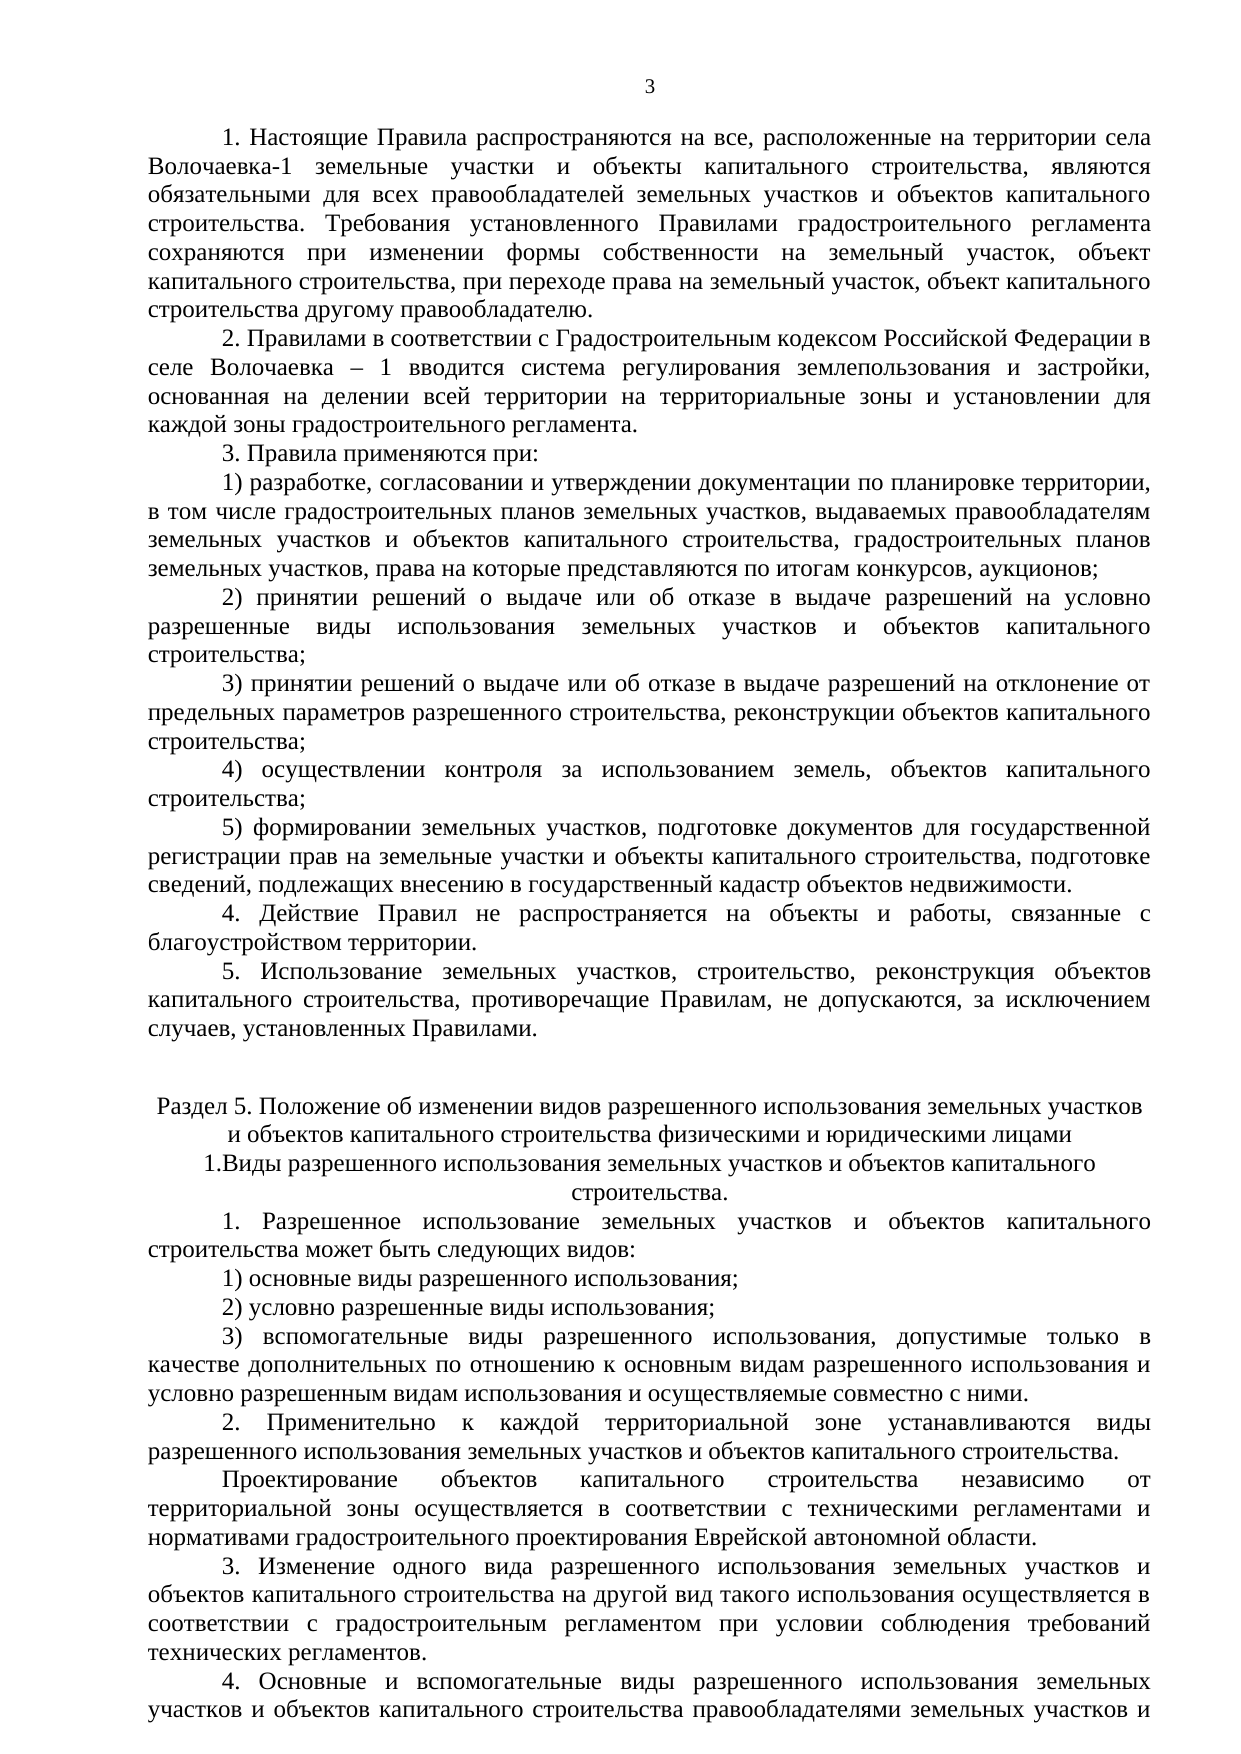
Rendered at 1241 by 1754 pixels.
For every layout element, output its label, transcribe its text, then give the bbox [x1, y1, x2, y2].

text 5) формировании земельных участков, подготовке документов для государственной регистрации прав на земельные участки и объекты капитального строительства, подготовке сведений, подлежащих внесению в государственный кадастр объектов недвижимости. [148, 812, 1152, 898]
text 2) условно разрешенные виды использования; [148, 1292, 1152, 1321]
text 3) принятии решений о выдаче или об отказе в выдаче разрешений на отклонение от предельных параметров разрешенного строительства, реконструкции объектов капитального строительства; [148, 668, 1152, 754]
text 4) осуществлении контроля за использованием земель, объектов капитального строительства; [148, 754, 1152, 812]
text 3) вспомогательные виды разрешенного использования, допустимые только в качестве дополнительных по отношению к основным видам разрешенного использования и условно разрешенным видам использования и осуществляемые совместно с ними. [148, 1321, 1152, 1407]
text 2. Правилами в соответствии с Градостроительным кодексом Российской Федерации в селе Волочаевка – 1 вводится система регулирования землепользования и застройки, основанная на делении всей территории на территориальные зоны и установлении для каждой зоны градостроительного регламента. [148, 323, 1152, 438]
text Проектирование объектов капитального строительства независимо от территориальной зоны осуществляется в соответствии с техническими регламентами и нормативами градостроительного проектирования Еврейской автономной области. [148, 1464, 1152, 1551]
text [148, 1666, 1152, 1723]
text 3. Правила применяются при: [148, 438, 1152, 467]
text 1.Виды разрешенного использования земельных участков и объектов капитального строительства. [148, 1148, 1152, 1206]
text 2. Применительно к каждой территориальной зоне устанавливаются виды разрешенного использования земельных участков и объектов капитального строительства. [148, 1407, 1152, 1464]
text 3. Изменение одного вида разрешенного использования земельных участков и объектов капитального строительства на другой вид такого использования осуществляется в соответствии с градостроительным регламентом при условии соблюдения требований технических регламентов. [148, 1551, 1152, 1666]
text 1. Разрешенное использование земельных участков и объектов капитального строительства может быть следующих видов: [148, 1206, 1152, 1263]
text 5. Использование земельных участков, строительство, реконструкция объектов капитального строительства, противоречащие Правилам, не допускаются, за исключением случаев, установленных Правилами. [148, 956, 1152, 1042]
text 1) разработке, согласовании и утверждении документации по планировке территории, в том числе градостроительных планов земельных участков, выдаваемых правообладателям земельных участков и объектов капитального строительства, градостроительных планов земельных участков, права на которые представляются по итогам конкурсов, аукционов; [148, 467, 1152, 582]
text 1) основные виды разрешенного использования; [148, 1263, 1152, 1292]
text 1. Настоящие Правила распространяются на все, расположенные на территории села Волочаевка-1 земельные участки и объекты капитального строительства, являются обязательными для всех правообладателей земельных участков и объектов капитального строительства. Требования установленного Правилами градостроительного регламента сохраняются при изменении формы собственности на земельный участок, объект капитального строительства, при переходе права на земельный участок, объект капитального строительства другому правообладателю. [148, 122, 1152, 323]
text Раздел 5. Положение об изменении видов разрешенного использования земельных участков и объектов капитального строительства физическими и юридическими лицами [148, 1091, 1152, 1148]
text 4. Действие Правил не распространяется на объекты и работы, связанные с благоустройством территории. [148, 898, 1152, 956]
text 2) принятии решений о выдаче или об отказе в выдаче разрешений на условно разрешенные виды использования земельных участков и объектов капитального строительства; [148, 582, 1152, 668]
